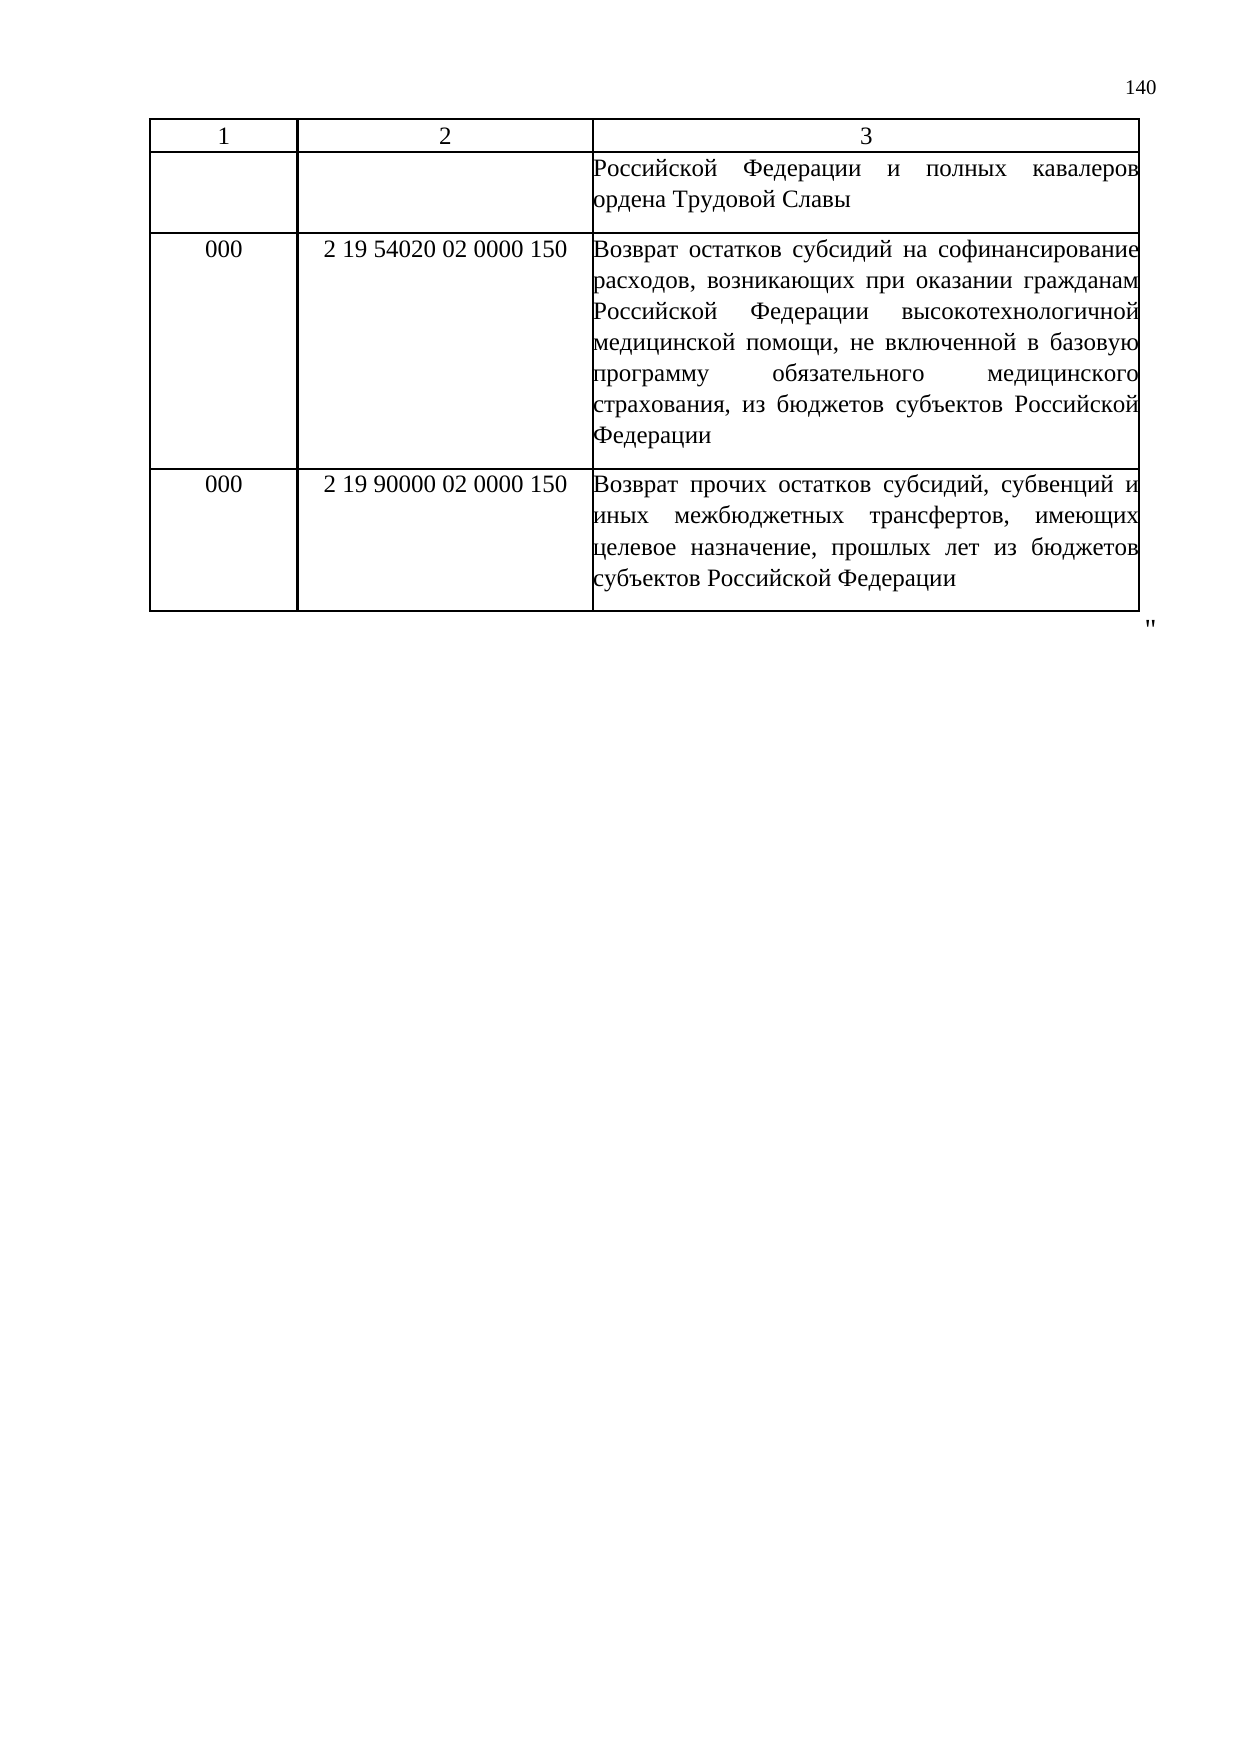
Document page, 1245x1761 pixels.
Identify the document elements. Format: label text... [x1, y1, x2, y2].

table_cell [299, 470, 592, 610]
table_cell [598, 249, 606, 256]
table_header 2 [299, 120, 592, 151]
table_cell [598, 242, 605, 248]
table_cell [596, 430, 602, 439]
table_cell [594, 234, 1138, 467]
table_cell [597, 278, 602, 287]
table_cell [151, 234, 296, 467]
text " [148, 612, 1156, 646]
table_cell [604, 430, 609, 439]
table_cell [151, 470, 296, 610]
table_header 3 [594, 120, 1138, 151]
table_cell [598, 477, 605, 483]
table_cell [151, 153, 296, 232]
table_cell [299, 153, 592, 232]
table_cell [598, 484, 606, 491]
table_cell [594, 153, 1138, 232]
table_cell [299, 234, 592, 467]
table_header 1 [151, 120, 296, 151]
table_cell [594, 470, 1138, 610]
